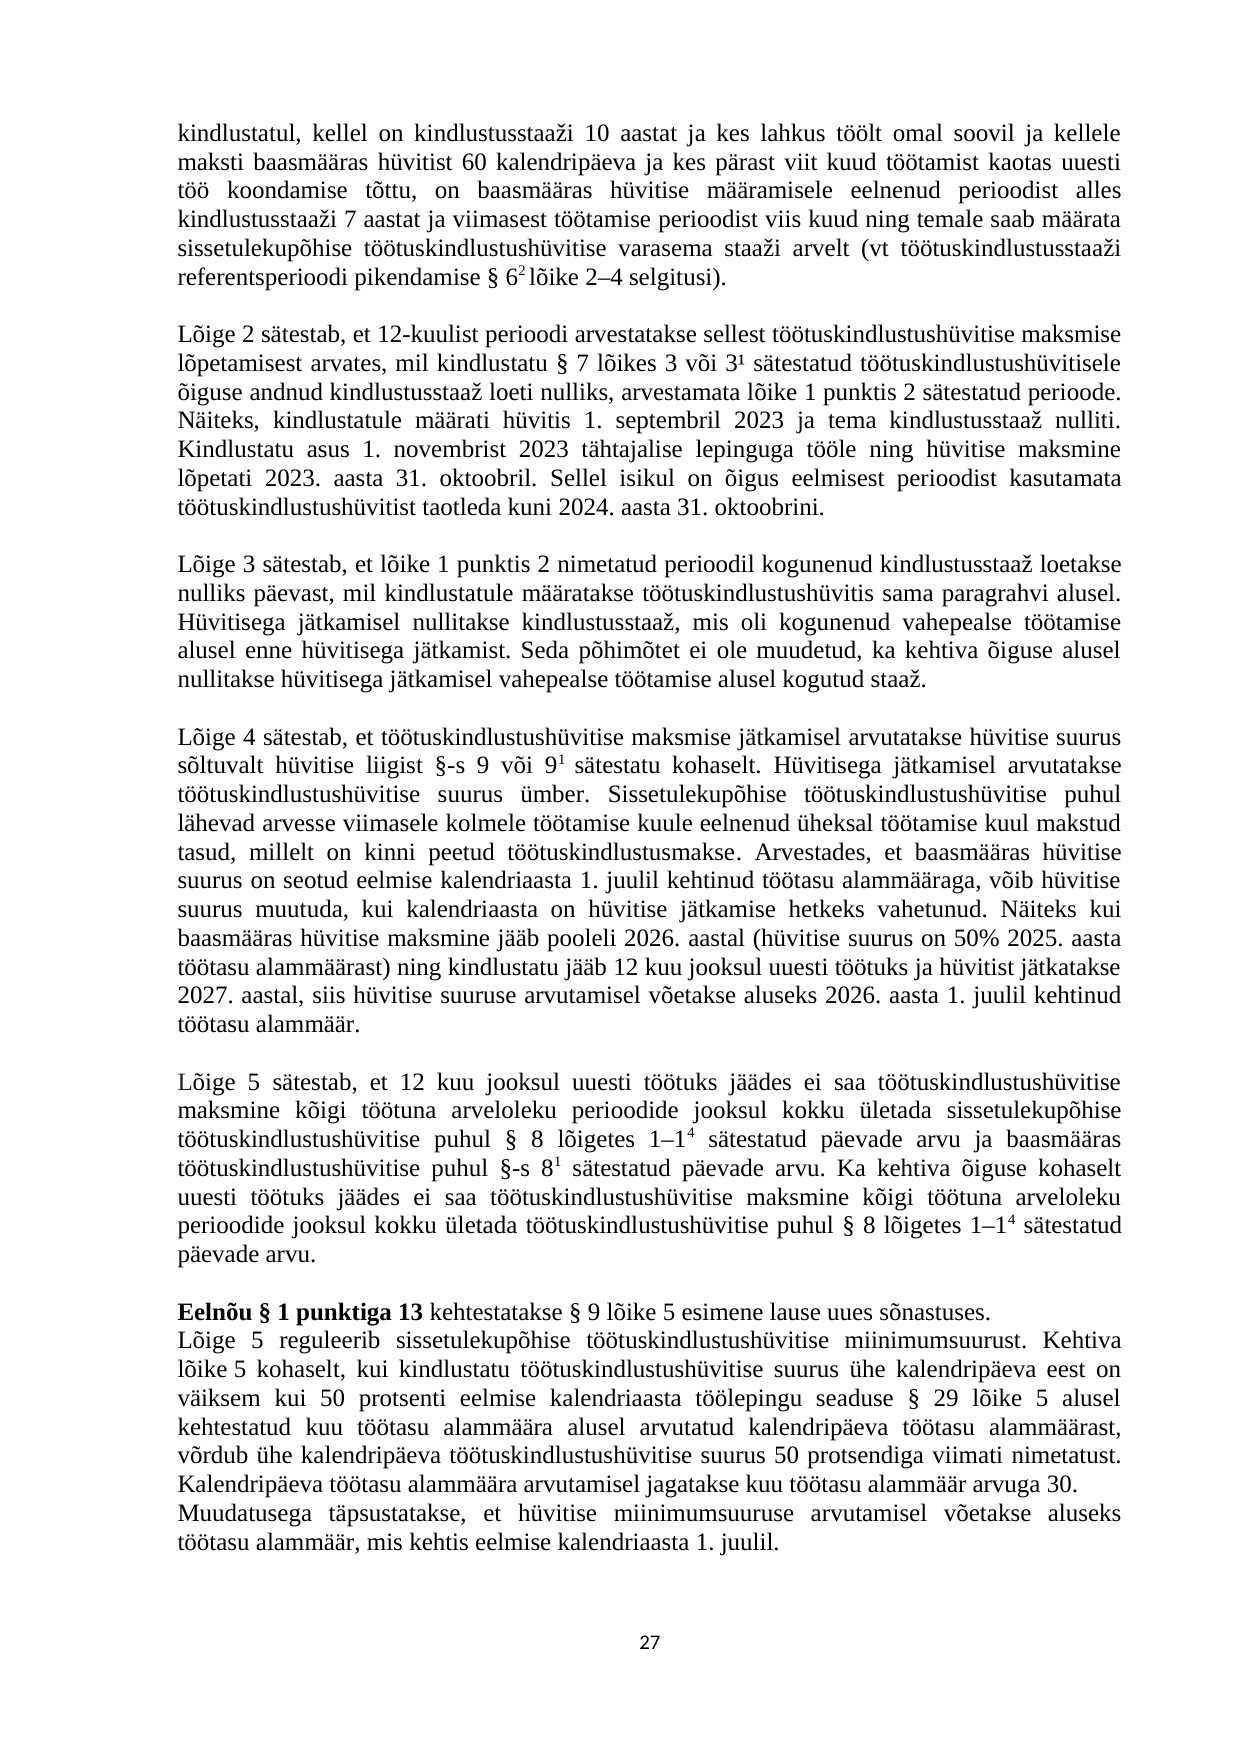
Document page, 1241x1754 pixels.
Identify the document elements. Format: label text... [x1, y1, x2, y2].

text Eelnõu § 1 punktiga 13 kehtestatakse § 9 lõike 5 esimene lause uues sõnastuses. [177, 1297, 1122, 1326]
text Lõige 2 sätestab, et 12-kuulist perioodi arvestatakse sellest töötuskindlustushüvitise maksmise lõpetamisest arvates, mil kindlustatu § 7 lõikes 3 või 3¹ sätestatud töötuskindlustushüvitisele õiguse andnud kindlustusstaaž loeti nulliks, arvestamata lõike 1 punktis 2 sätestatud perioode. Näiteks, kindlustatule määrati hüvitis 1. septembril 2023 ja tema kindlustusstaaž nulliti. Kindlustatu asus 1. novembrist 2023 tähtajalise lepinguga tööle ning hüvitise maksmine lõpetati 2023. aasta 31. oktoobril. Sellel isikul on õigus eelmisest perioodist kasutamata töötuskindlustushüvitist taotleda kuni 2024. aasta 31. oktoobrini. [177, 319, 1122, 521]
text Muudatusega täpsustatakse, et hüvitise miinimumsuuruse arvutamisel võetakse aluseks töötasu alammäär, mis kehtis eelmise kalendriaasta 1. juulil. [177, 1498, 1122, 1556]
text Lõige 5 sätestab, et 12 kuu jooksul uuesti töötuks jäädes ei saa töötuskindlustushüvitise maksmine kõigi töötuna arveloleku perioodide jooksul kokku ületada sissetulekupõhise töötuskindlustushüvitise puhul § 8 lõigetes 1–14 sätestatud päevade arvu ja baasmääras töötuskindlustushüvitise puhul §-s 81 sätestatud päevade arvu. Ka kehtiva õiguse kohaselt uuesti töötuks jäädes ei saa töötuskindlustushüvitise maksmine kõigi töötuna arveloleku perioodide jooksul kokku ületada töötuskindlustushüvitise puhul § 8 lõigetes 1–14 sätestatud päevade arvu. [177, 1067, 1122, 1268]
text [177, 118, 1122, 291]
text Lõige 4 sätestab, et töötuskindlustushüvitise maksmise jätkamisel arvutatakse hüvitise suurus sõltuvalt hüvitise liigist §-s 9 või 91 sätestatu kohaselt. Hüvitisega jätkamisel arvutatakse töötuskindlustushüvitise suurus ümber. Sissetulekupõhise töötuskindlustushüvitise puhul lähevad arvesse viimasele kolmele töötamise kuule eelnenud üheksal töötamise kuul makstud tasud, millelt on kinni peetud töötuskindlustusmakse. Arvestades, et baasmääras hüvitise suurus on seotud eelmise kalendriaasta 1. juulil kehtinud töötasu alammääraga, võib hüvitise suurus muutuda, kui kalendriaasta on hüvitise jätkamise hetkeks vahetunud. Näiteks kui baasmääras hüvitise maksmine jääb pooleli 2026. aastal (hüvitise suurus on 50% 2025. aasta töötasu alammäärast) ning kindlustatu jääb 12 kuu jooksul uuesti töötuks ja hüvitist jätkatakse 2027. aastal, siis hüvitise suuruse arvutamisel võetakse aluseks 2026. aasta 1. juulil kehtinud töötasu alammäär. [177, 722, 1122, 1038]
text Lõige 5 reguleerib sissetulekupõhise töötuskindlustushüvitise miinimumsuurust. Kehtiva lõike 5 kohaselt, kui kindlustatu töötuskindlustushüvitise suurus ühe kalendripäeva eest on väiksem kui 50 protsenti eelmise kalendriaasta töölepingu seaduse § 29 lõike 5 alusel kehtestatud kuu töötasu alammäära alusel arvutatud kalendripäeva töötasu alammäärast, võrdub ühe kalendripäeva töötuskindlustushüvitise suurus 50 protsendiga viimati nimetatust. Kalendripäeva töötasu alammäära arvutamisel jagatakse kuu töötasu alammäär arvuga 30. [177, 1326, 1122, 1498]
text Lõige 3 sätestab, et lõike 1 punktis 2 nimetatud perioodil kogunenud kindlustusstaaž loetakse nulliks päevast, mil kindlustatule määratakse töötuskindlustushüvitis sama paragrahvi alusel. Hüvitisega jätkamisel nullitakse kindlustusstaaž, mis oli kogunenud vahepealse töötamise alusel enne hüvitisega jätkamist. Seda põhimõtet ei ole muudetud, ka kehtiva õiguse alusel nullitakse hüvitisega jätkamisel vahepealse töötamise alusel kogutud staaž. [177, 549, 1122, 693]
